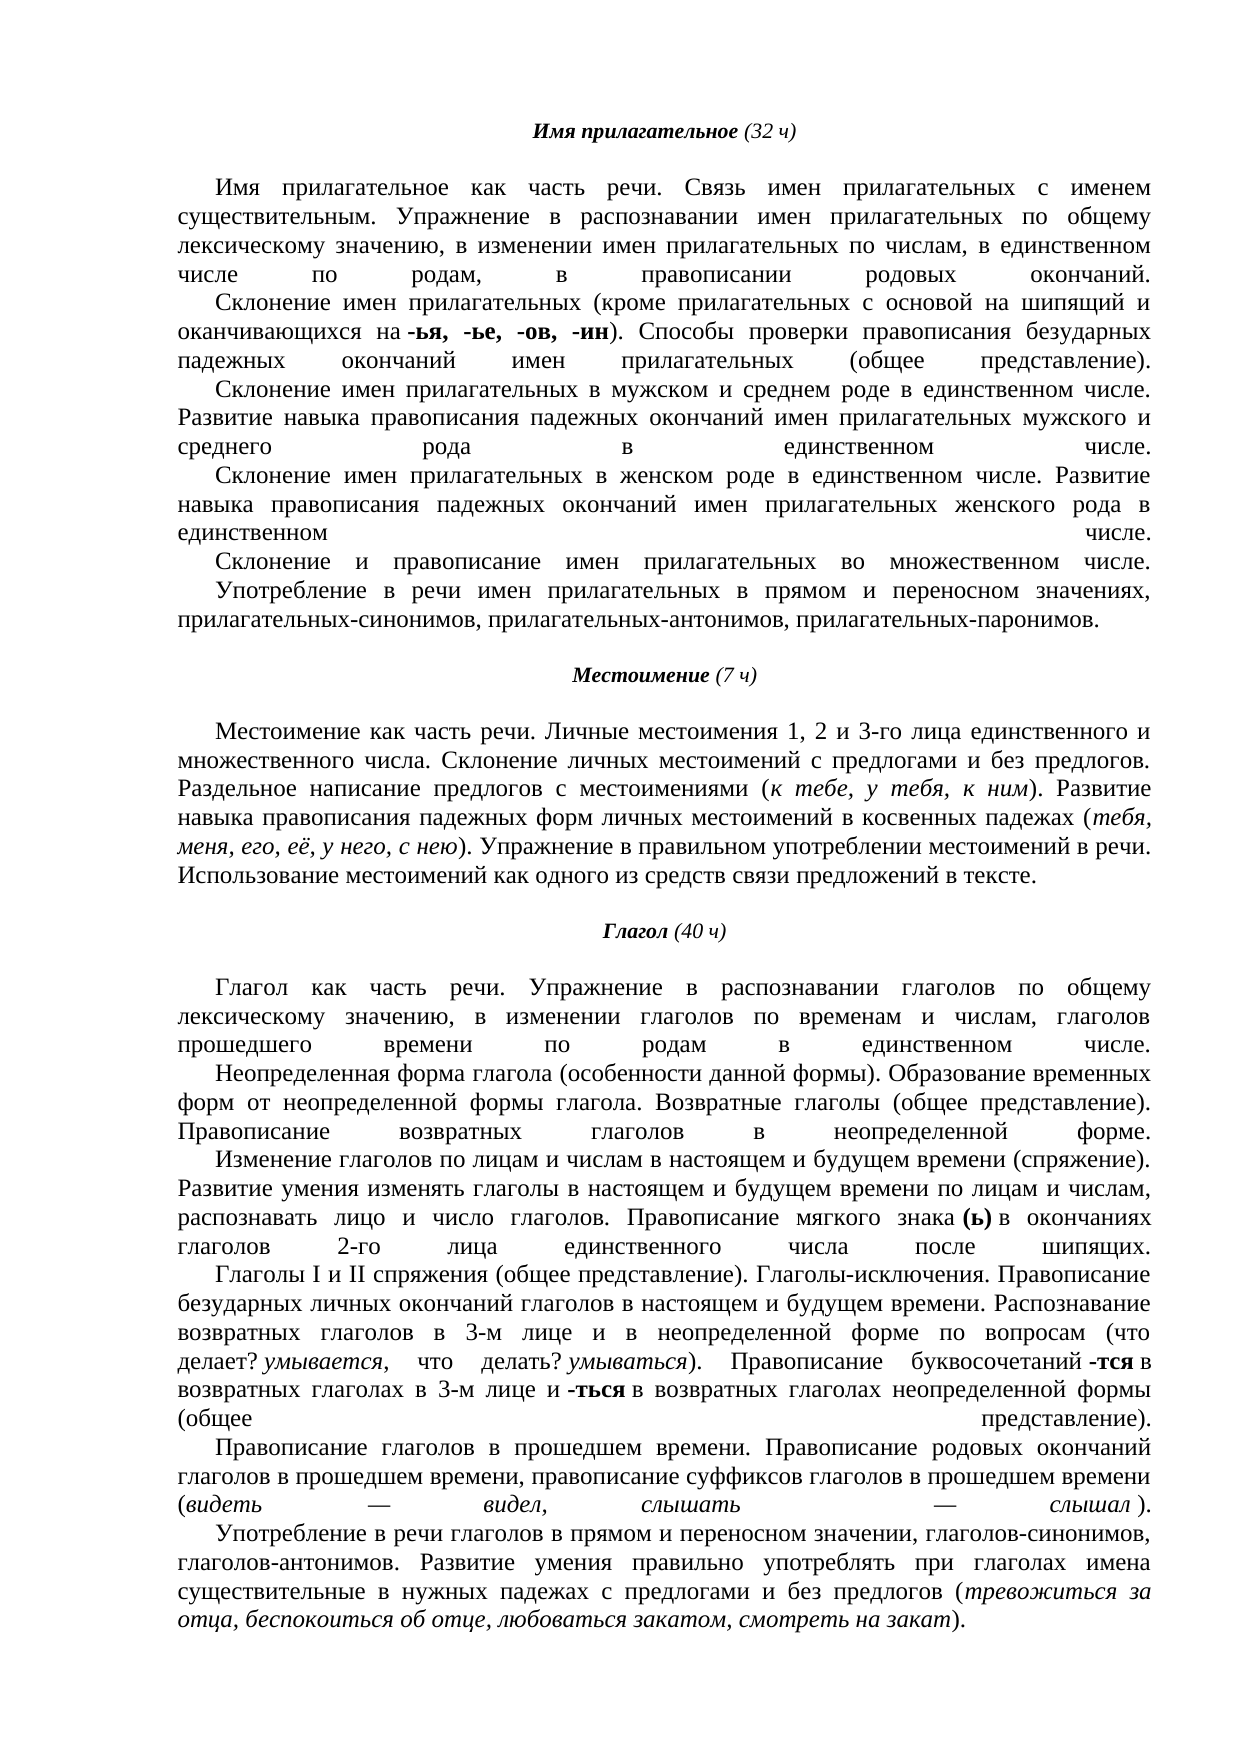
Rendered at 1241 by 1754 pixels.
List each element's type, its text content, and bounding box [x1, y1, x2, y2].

text Имя прилагательное (32 ч) [177, 118, 1152, 143]
text Глагол как часть речи. Упражнение в распознавании глаголов по общему лексическому значению, в изменении глаголов по временам и числам, глаголов прошедшего времени по родам в единственном числе. Неопределенная форма глагола (особенности данной формы). Образование временных форм от неопределенной формы глагола. Возвратные глаголы (общее представление). Правописание возвратных глаголов в неопределенной форме. Изменение глаголов по лицам и числам в настоящем и будущем времени (спряжение). Развитие умения изменять глаголы в настоящем и будущем времени по лицам и числам, распознавать лицо и число глаголов. Правописание мягкого знака (ь) в окончаниях глаголов 2-го лица единственного числа после шипящих. Глаголы I и II спряжения (общее представление). Глаголы-исключения. Правописание безударных личных окончаний глаголов в настоящем и будущем времени. Распознавание возвратных глаголов в 3-м лице и в неопределенной форме по вопросам (что делает? умывается, что делать? умываться). Правописание буквосочетаний -тся в возвратных глаголах в 3-м лице и -ться в возвратных глаголах неопределенной формы (общее представление). Правописание глаголов в прошедшем времени. Правописание родовых окончаний глаголов в прошедшем времени, правописание суффиксов глаголов в прошедшем времени (видеть — видел, слышать — слышал ). Употребление в речи глаголов в прямом и переносном значении, глаголов-синонимов, глаголов-антонимов. Развитие умения правильно употреблять при глаголах имена существительные в нужных падежах с предлогами и без предлогов (тревожиться за отца, беспокоиться об отце, любоваться закатом, смотреть на закат). [177, 972, 1152, 1633]
text Местоимение (7 ч) [177, 662, 1152, 687]
text Имя прилагательное как часть речи. Связь имен прилагательных с именем существительным. Упражнение в распознавании имен прилагательных по общему лексическому значению, в изменении имен прилагательных по числам, в единственном числе по родам, в правописании родовых окончаний. Склонение имен прилагательных (кроме прилагательных с основой на шипящий и оканчивающихся на -ья, -ье, -ов, -ин). Способы проверки правописания безударных падежных окончаний имен прилагательных (общее представление). Склонение имен прилагательных в мужском и среднем роде в единственном числе. Развитие навыка правописания падежных окончаний имен прилагательных мужского и среднего рода в единственном числе. Склонение имен прилагательных в женском роде в единственном числе. Развитие навыка правописания падежных окончаний имен прилагательных женского рода в единственном числе. Склонение и правописание имен прилагательных во множественном числе. Употребление в речи имен прилагательных в прямом и переносном значениях, прилагательных-синонимов, прилагательных-антонимов, прилагательных-паронимов. [177, 172, 1152, 632]
text Глагол (40 ч) [177, 918, 1152, 943]
text Местоимение как часть речи. Личные местоимения 1, 2 и 3-го лица единственного и множественного числа. Склонение личных местоимений с предлогами и без предлогов. Раздельное написание предлогов с местоимениями (к тебе, у тебя, к ним). Развитие навыка правописания падежных форм личных местоимений в косвенных падежах (тебя, меня, его, её, у него, с нею). Упражнение в правильном употреблении местоимений в речи. Использование местоимений как одного из средств связи предложений в тексте. [177, 716, 1152, 888]
